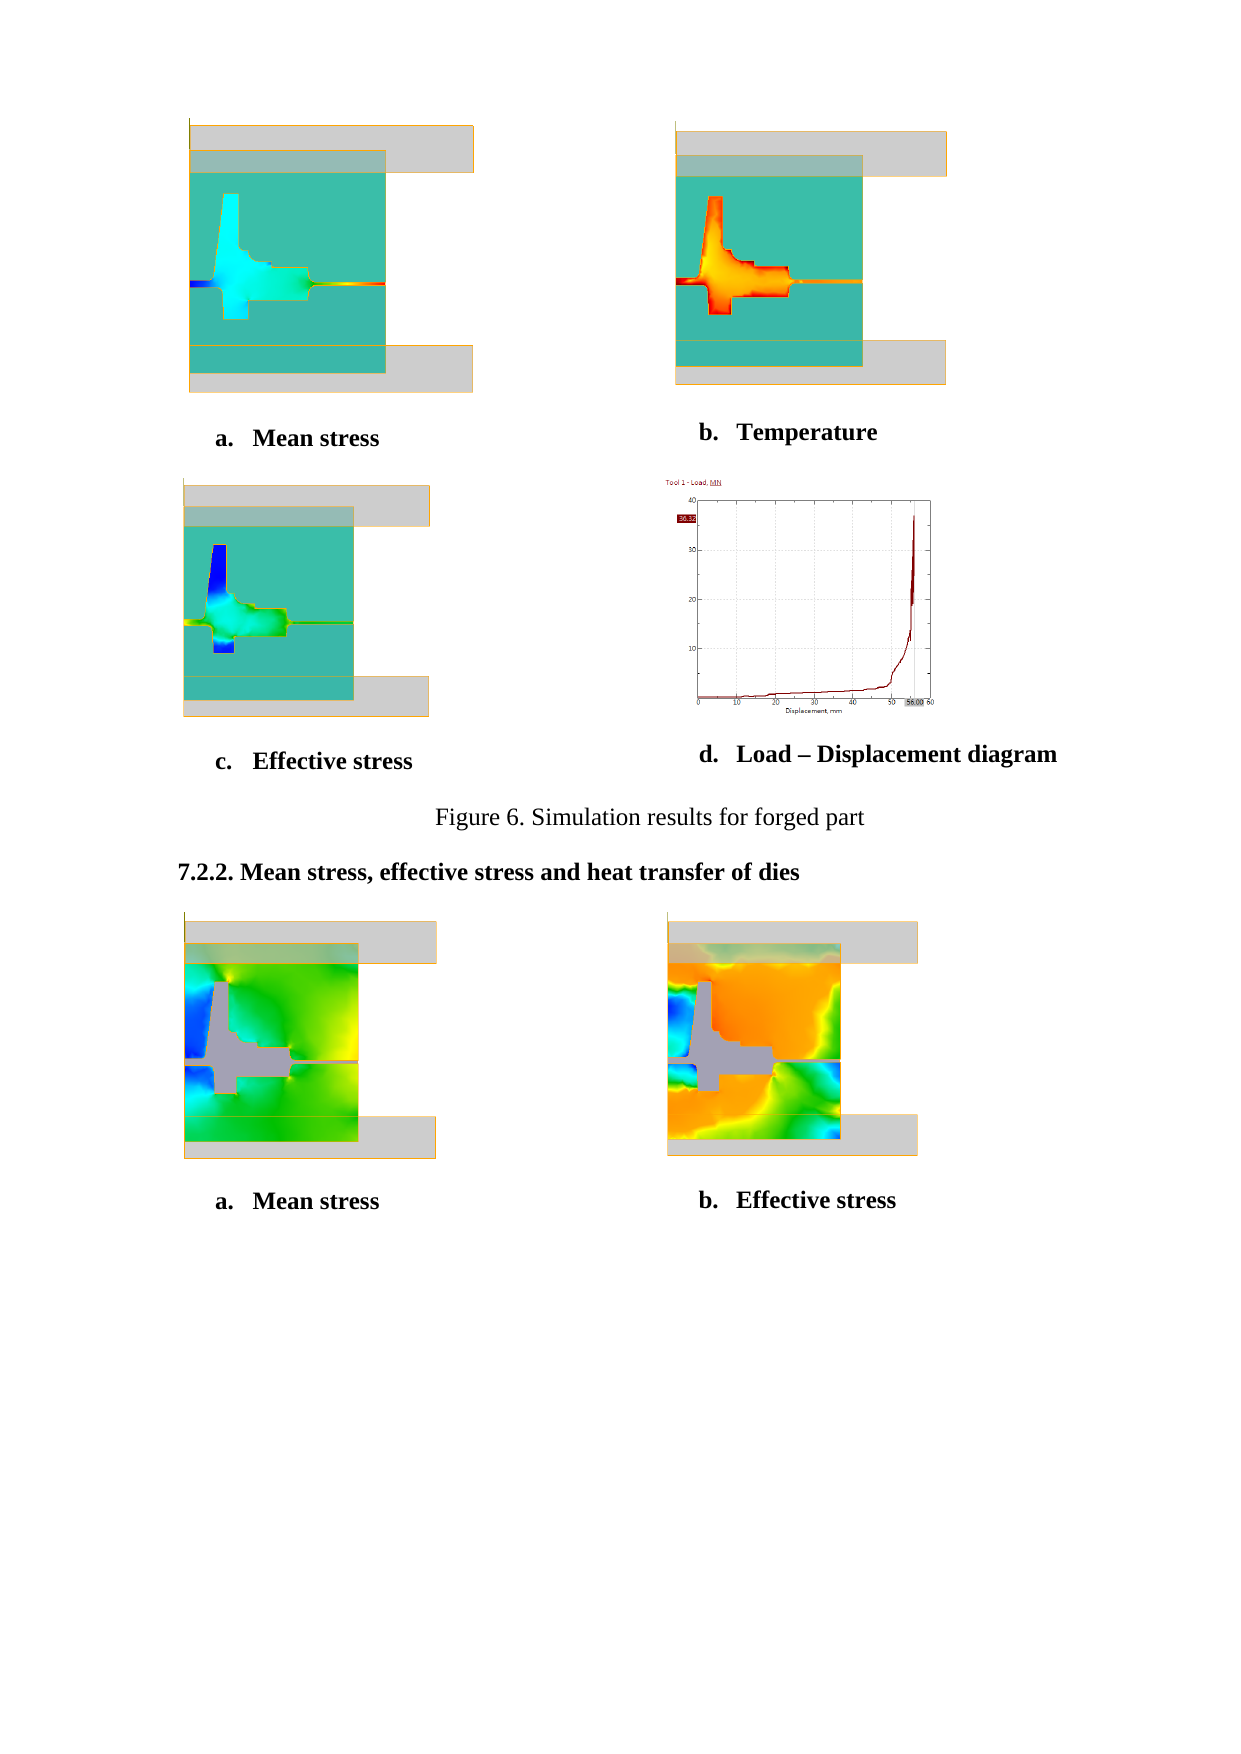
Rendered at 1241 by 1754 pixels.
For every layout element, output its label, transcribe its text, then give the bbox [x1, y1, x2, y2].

text 7.2.2. Mean stress, effective stress and heat transfer of dies [177, 857, 1122, 886]
picture [177, 118, 482, 399]
picture [177, 912, 441, 1164]
picture [661, 478, 936, 715]
table_cell Effective stress [166, 479, 650, 802]
picture [661, 118, 953, 393]
table_header Mean stress [166, 118, 650, 479]
table_header Temperature [650, 118, 1133, 479]
text Figure 6. Simulation results for forged part [177, 802, 1122, 830]
picture [177, 478, 435, 722]
picture [660, 912, 922, 1161]
table_header Mean stress [166, 913, 649, 1241]
table_cell Load – Displacement diagram [650, 479, 1133, 802]
table_header Effective stress [650, 913, 1133, 1241]
